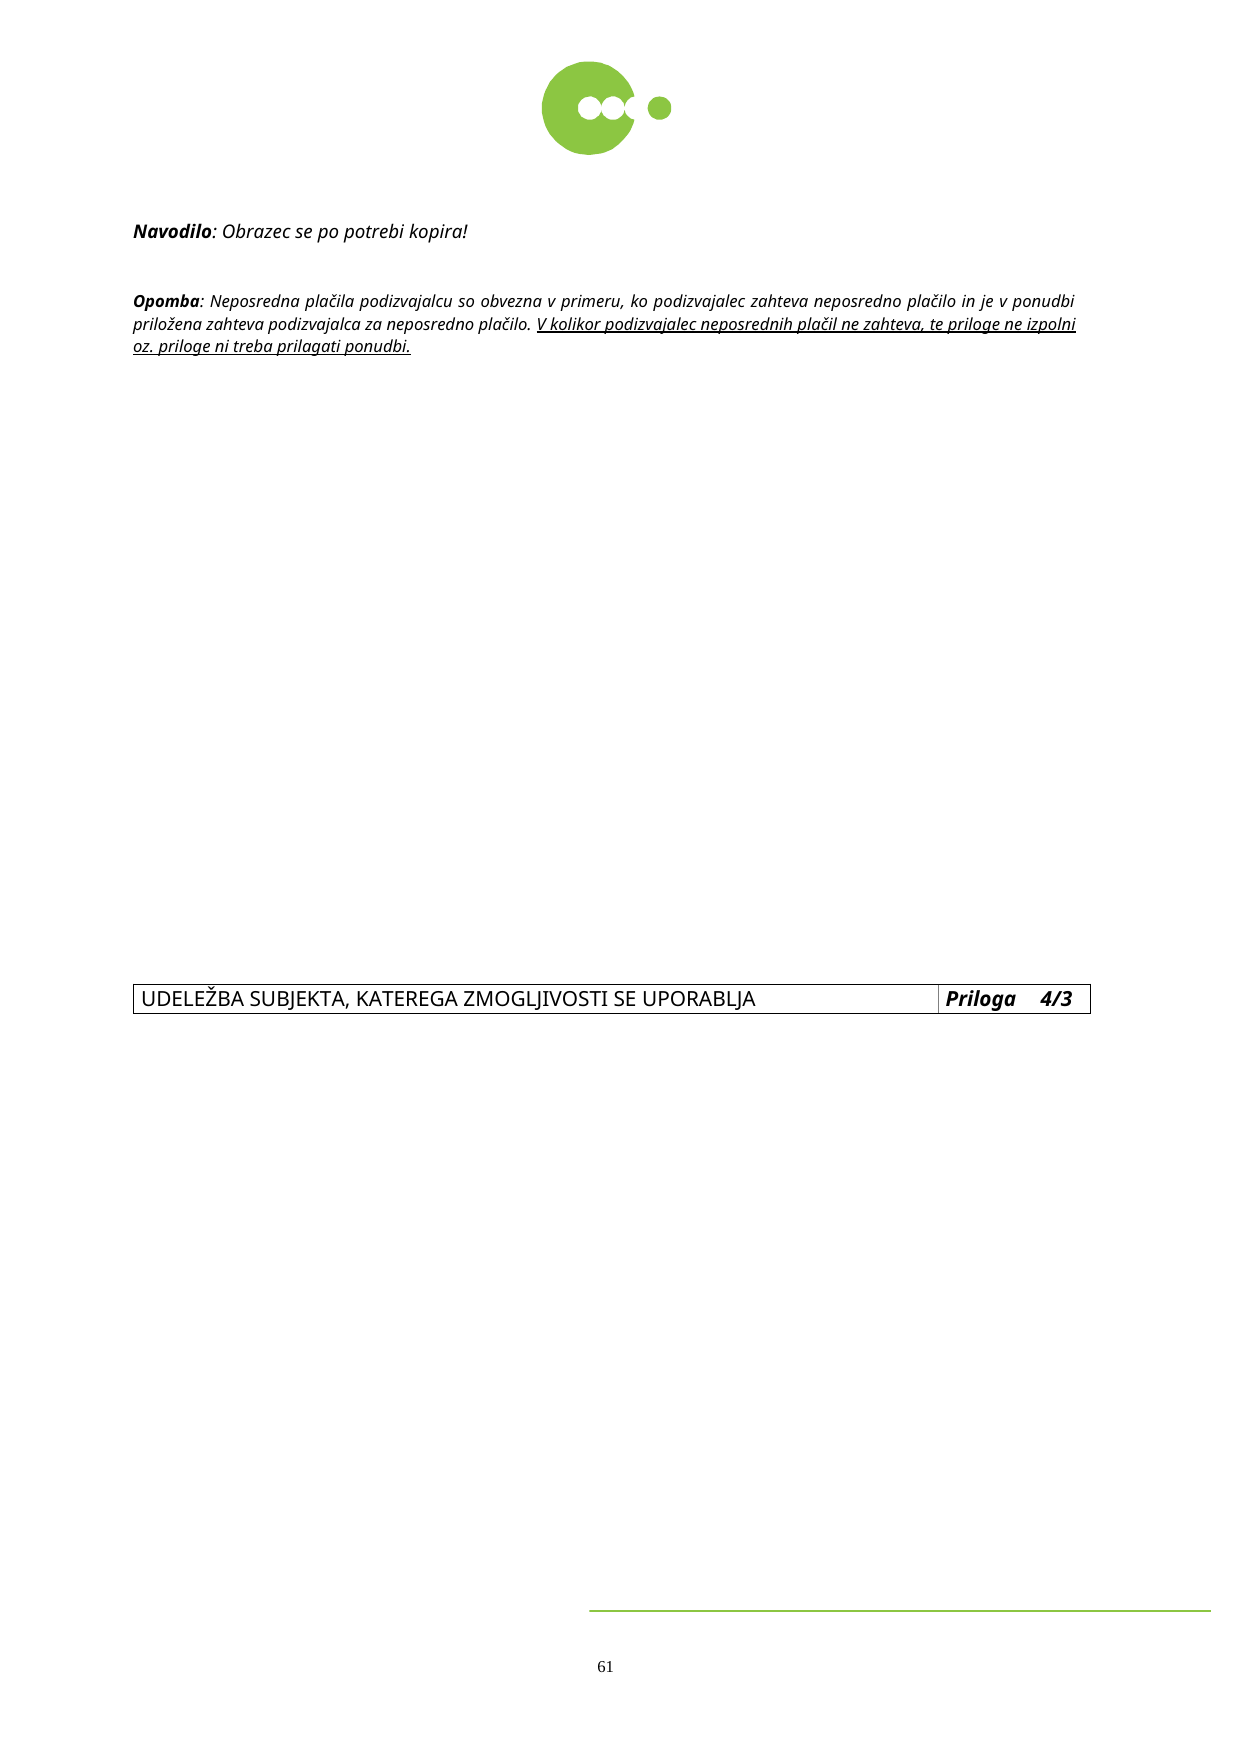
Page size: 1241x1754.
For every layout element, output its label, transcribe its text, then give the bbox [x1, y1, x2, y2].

table_header Priloga [939, 985, 1033, 1013]
table_header 4/3 [1033, 985, 1090, 1013]
text Navodilo: Obrazec se po potrebi kopira! [133, 219, 1078, 244]
table_header UDELEŽBA SUBJEKTA, KATEREGA ZMOGLJIVOSTI SE UPORABLJA [134, 985, 938, 1013]
text Opomba: Neposredna plačila podizvajalcu so obvezna v primeru, ko podizvajalec zahteva neposredno plačilo in je v ponudbi priložena zahteva podizvajalca za neposredno plačilo. V kolikor podizvajalec neposrednih plačil ne zahteva, te priloge ne izpolni oz. priloge ni treba prilagati ponudbi. [133, 290, 1078, 358]
